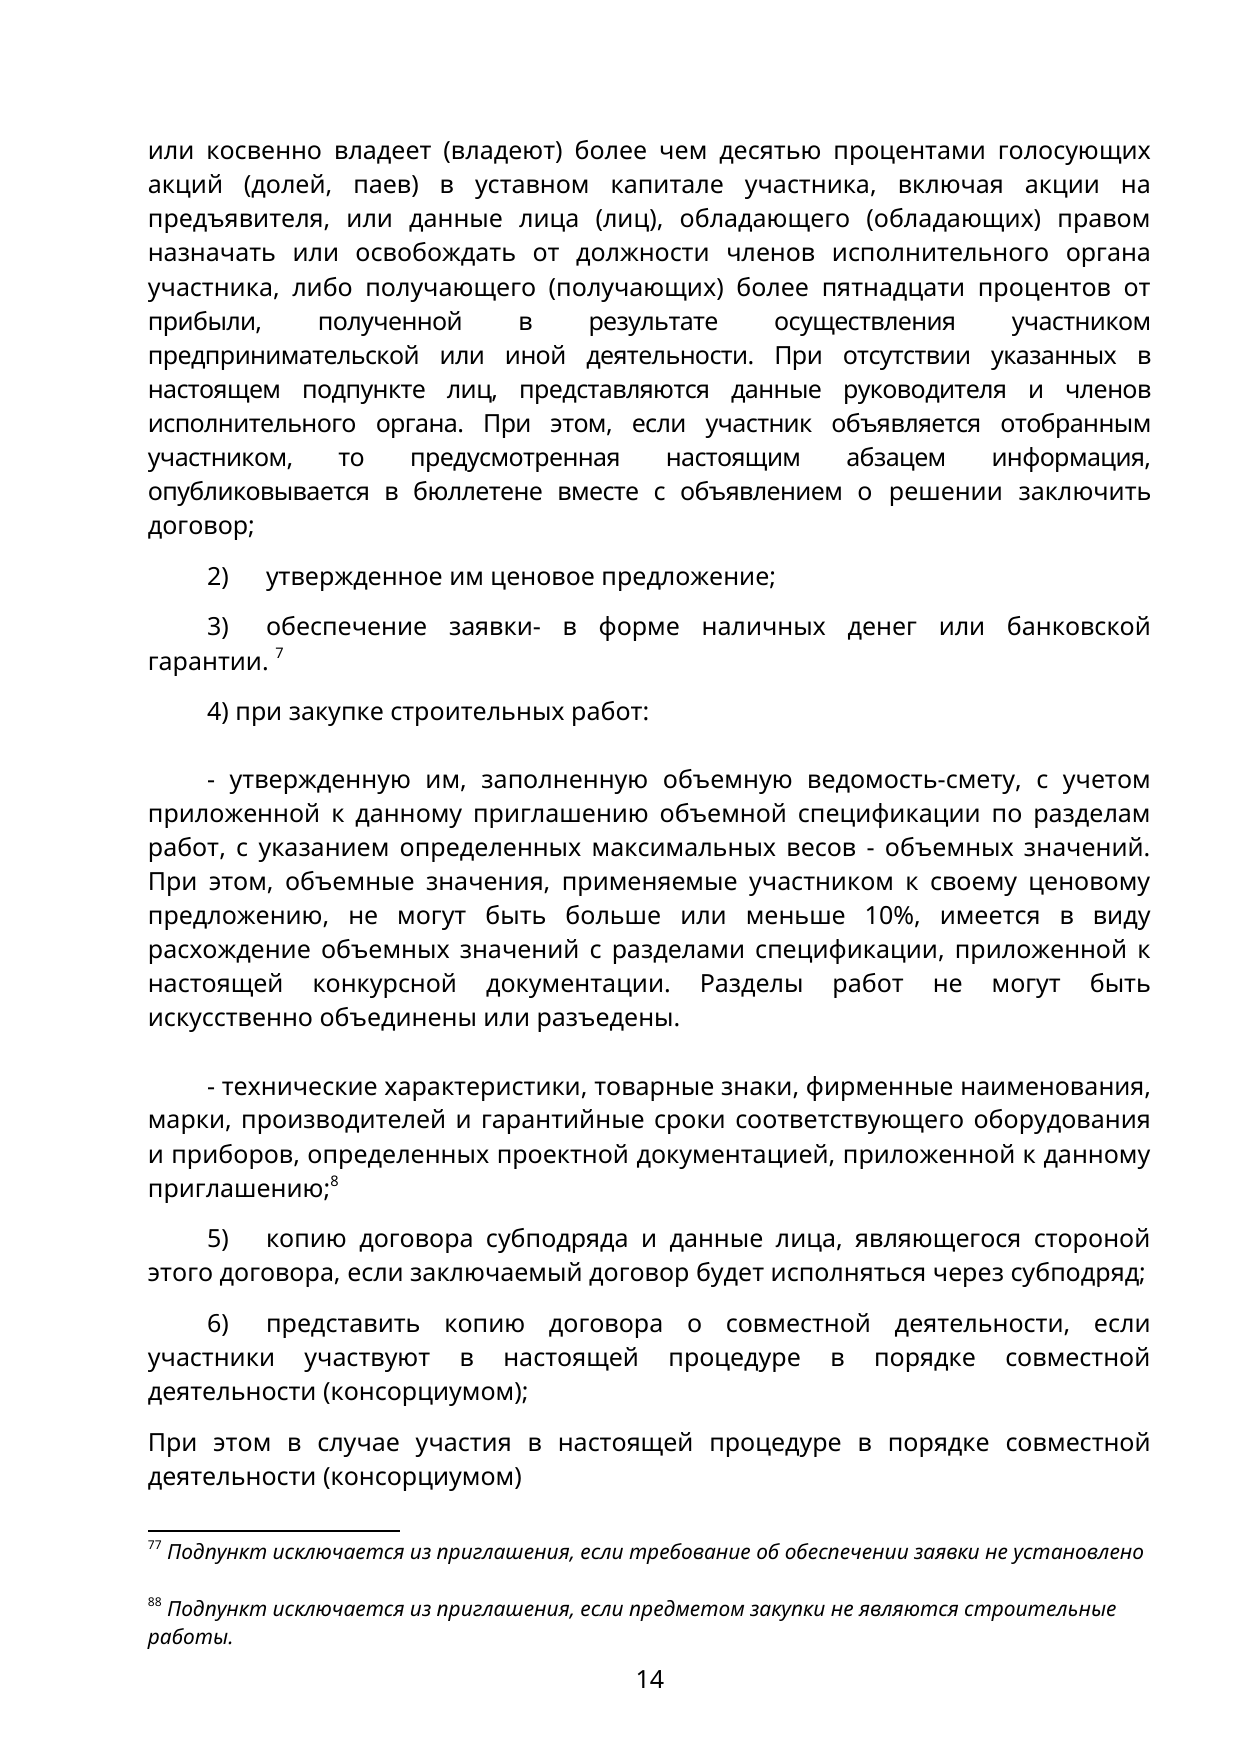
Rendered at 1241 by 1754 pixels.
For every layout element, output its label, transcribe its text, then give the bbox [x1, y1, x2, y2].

text - утвержденную им, заполненную объемную ведомость-смету, с учетом приложенной к данному приглашению объемной спецификации по разделам работ, с указанием определенных максимальных весов - объемных значений. При этом, объемные значения, применяемые участником к своему ценовому предложению, не могут быть больше или меньше 10%, имеется в виду расхождение объемных значений с разделами спецификации, приложенной к настоящей конкурсной документации. Разделы работ не могут быть искусственно объединены или разъедены. [148, 762, 1152, 1034]
text 2) утвержденное им ценовое предложение; [148, 558, 1152, 592]
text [148, 133, 1152, 542]
text 4) при закупке строительных работ: [148, 694, 1152, 728]
text 5) копию договора субподряда и данные лица, являющегося стороной этого договора, если заключаемый договор будет исполняться через субподряд; [148, 1221, 1152, 1289]
text 3) обеспечение заявки- в форме наличных денег или банковской гарантии. 7 [148, 609, 1152, 677]
text - технические характеристики, товарные знаки, фирменные наименования, марки, производителей и гарантийные сроки соответствующего оборудования и приборов, определенных проектной документацией, приложенной к данному приглашению;8 [148, 1068, 1152, 1204]
text При этом в случае участия в настоящей процедуре в порядке совместной деятельности (консорциумом) [148, 1425, 1152, 1493]
text 6) представить копию договора о совместной деятельности, если участники участвуют в настоящей процедуре в порядке совместной деятельности (консорциумом); [148, 1306, 1152, 1408]
